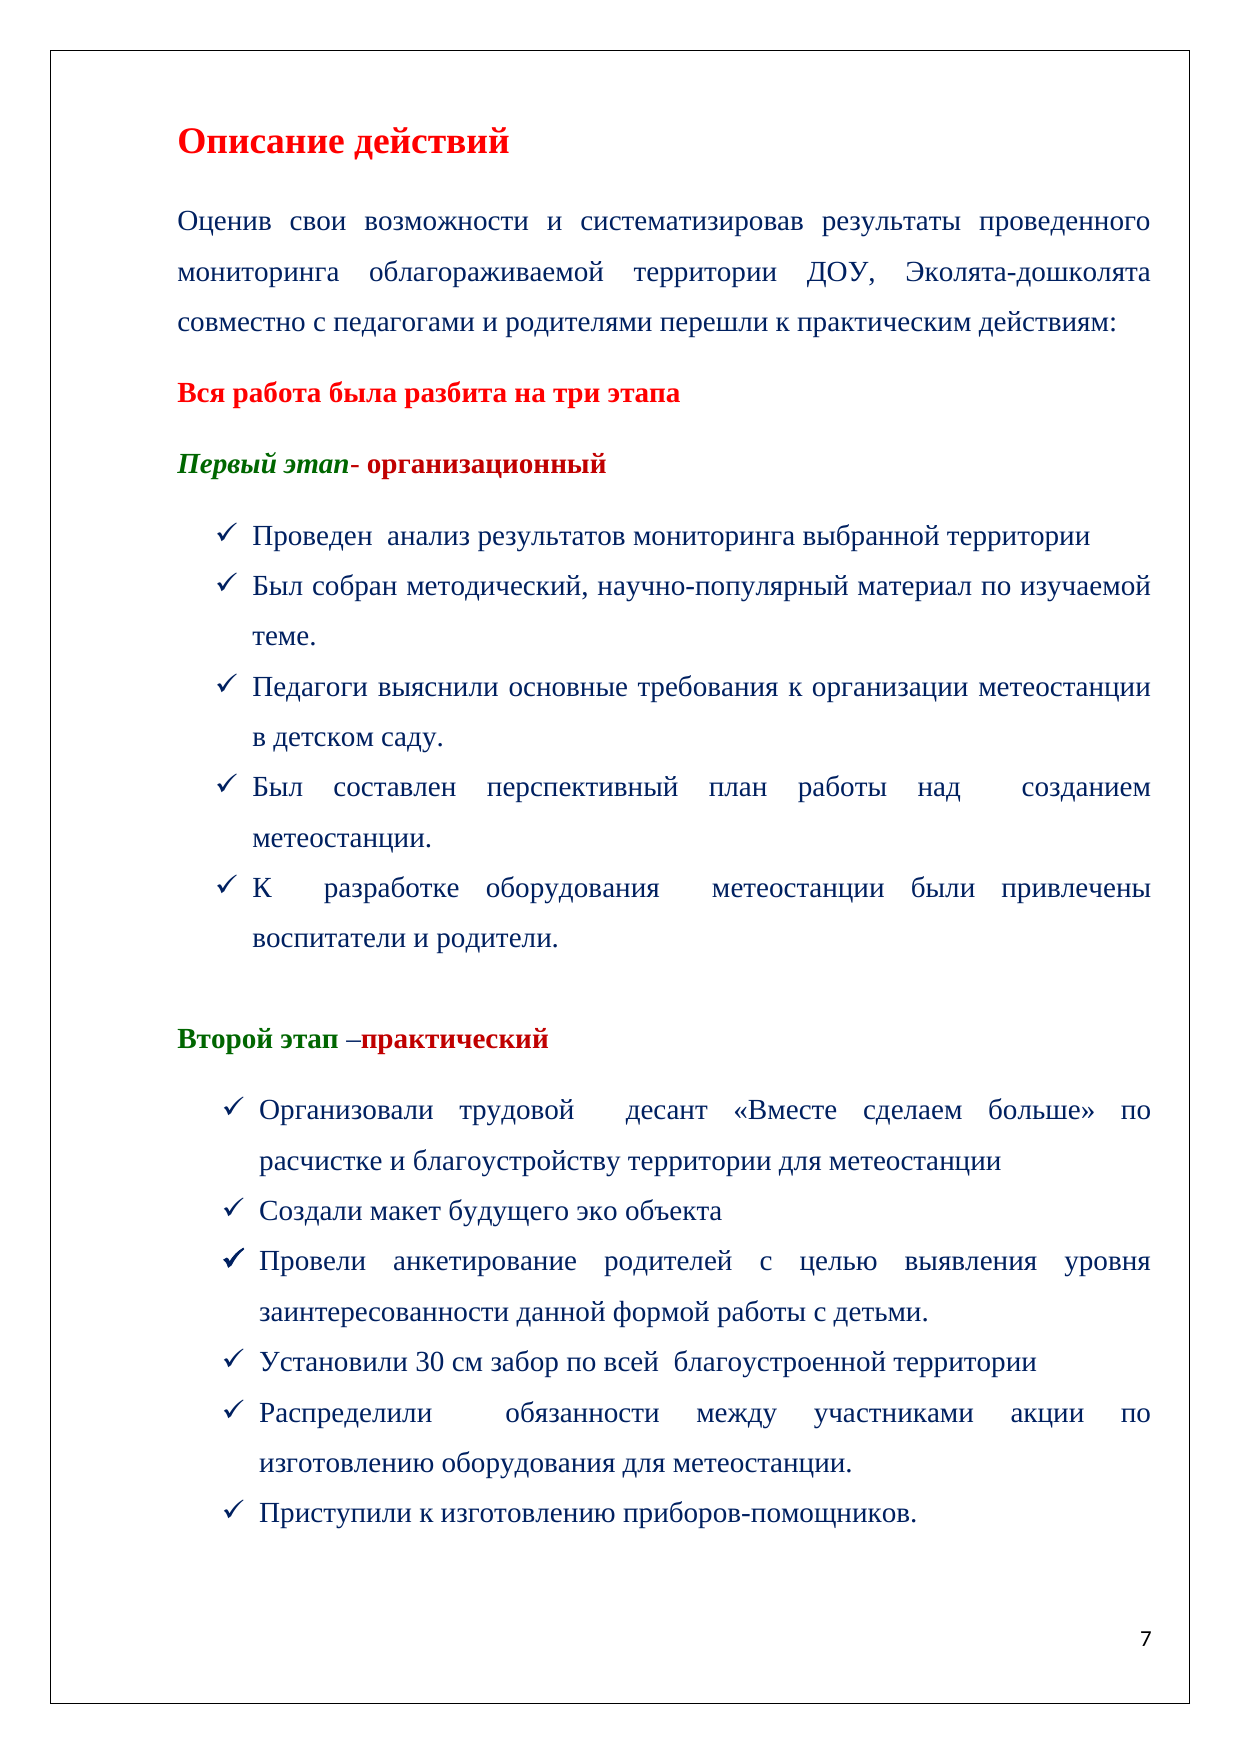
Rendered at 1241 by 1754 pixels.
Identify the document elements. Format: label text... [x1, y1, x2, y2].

list Распределили обязанности между участниками акции по изготовлению оборудования для метеостанции. [221, 1395, 1152, 1479]
text Оценив свои возможности и систематизировав результаты проведенного мониторинга облагораживаемой территории ДОУ, Эколята-дошколята совместно с педагогами и родителями перешли к практическим действиям: [177, 203, 1152, 338]
list Организовали трудовой десант «Вместе сделаем больше» по расчистке и благоустройству территории для метеостанции [221, 1092, 1152, 1176]
text Первый этап- организационный [177, 446, 1152, 480]
list Был составлен перспективный план работы над созданием метеостанции. [214, 769, 1152, 853]
list Был собран методический, научно-популярный материал по изучаемой теме. [214, 568, 1152, 652]
text Описание действий [177, 118, 1152, 161]
list Создали макет будущего эко объекта [221, 1193, 1152, 1227]
text Второй этап –практический [177, 1021, 1152, 1055]
list Педагоги выяснили основные требования к организации метеостанции в детском саду. [214, 669, 1152, 753]
list Провели анкетирование родителей с целью выявления уровня заинтересованности данной формой работы с детьми. [221, 1243, 1152, 1327]
list К разработке оборудования метеостанции были привлечены воспитатели и родители. [214, 870, 1152, 954]
list Проведен анализ результатов мониторинга выбранной территории [214, 518, 1152, 551]
list Приступили к изготовлению приборов-помощников. [221, 1495, 1152, 1529]
list Установили 30 см забор по всей благоустроенной территории [221, 1344, 1152, 1378]
text Вся работа была разбита на три этапа [177, 375, 1152, 409]
